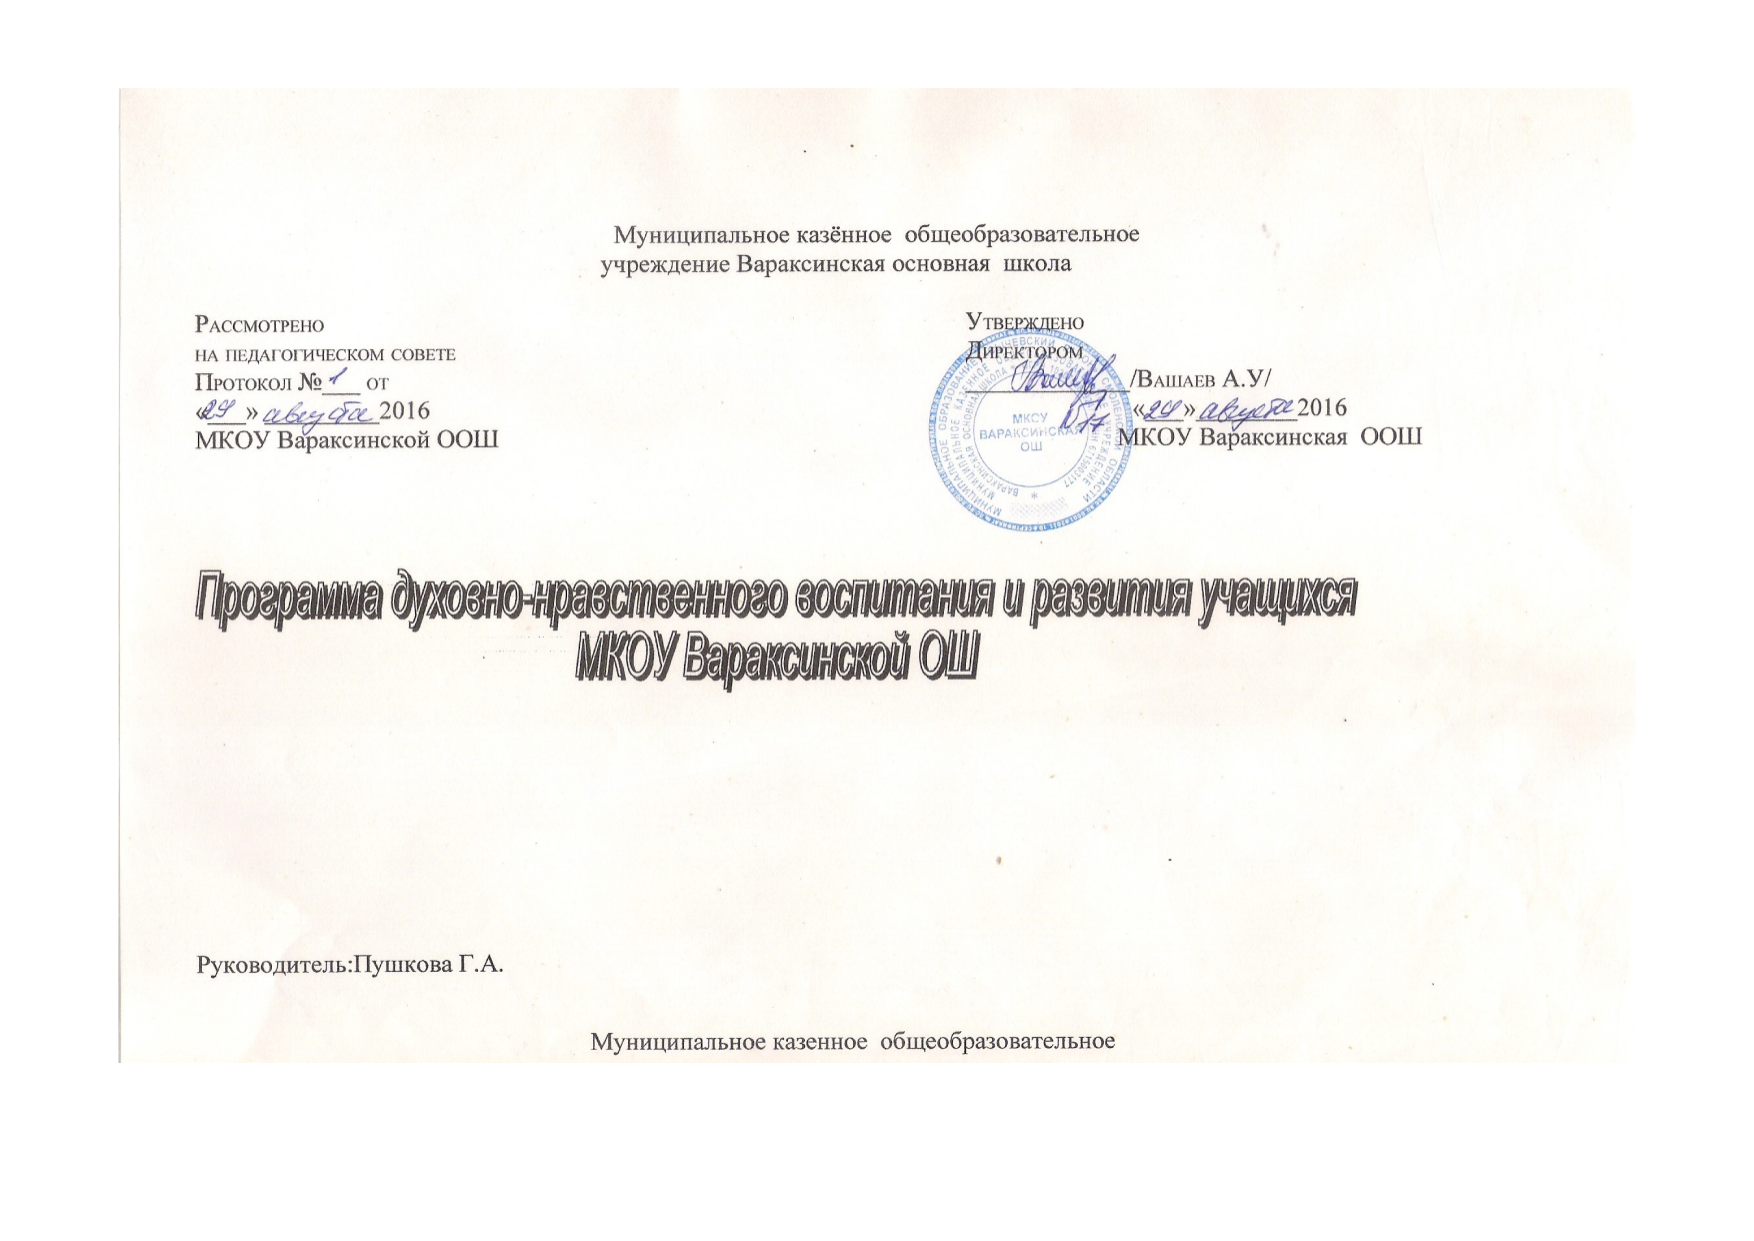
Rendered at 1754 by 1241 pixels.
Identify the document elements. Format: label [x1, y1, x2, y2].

picture [118, 88, 1636, 1063]
